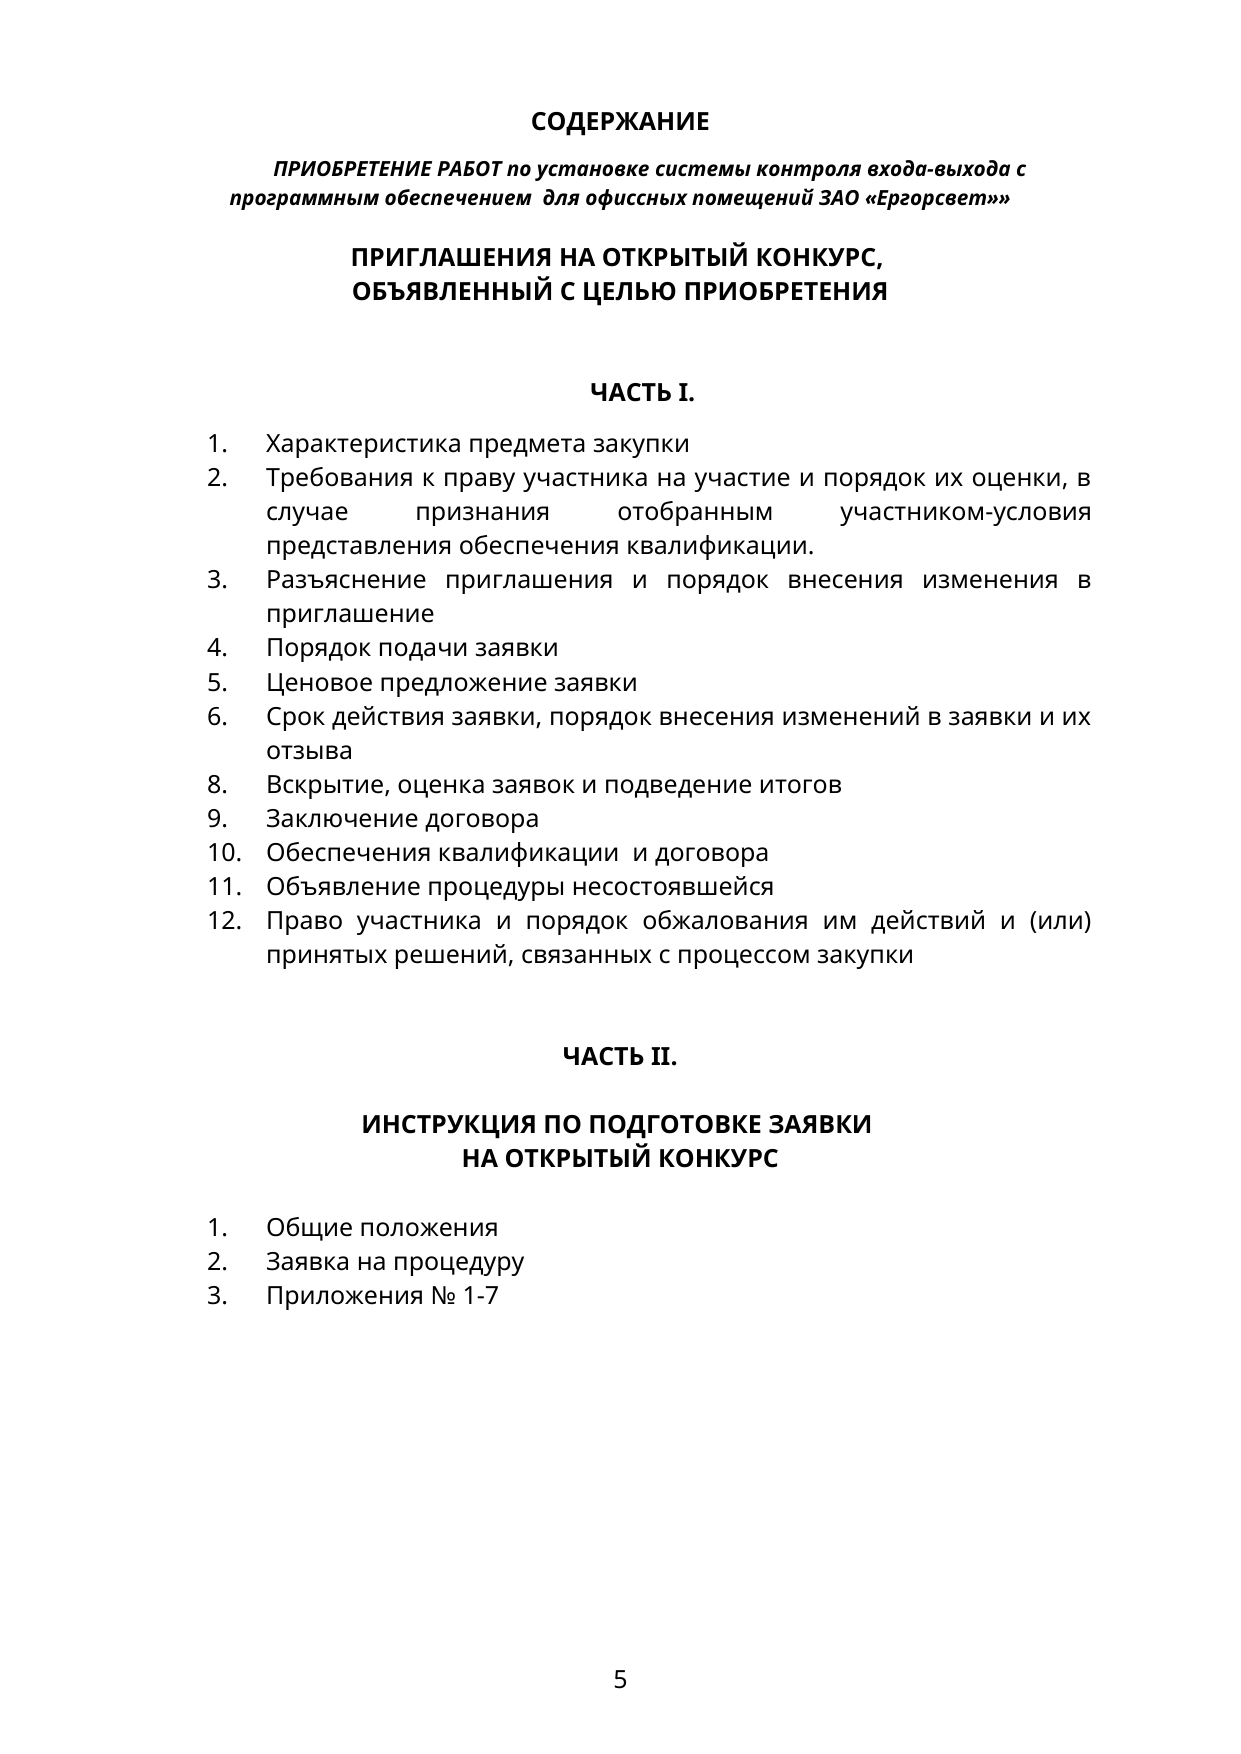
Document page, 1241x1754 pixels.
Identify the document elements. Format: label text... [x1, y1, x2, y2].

text ИНСТРУКЦИЯ ПО ПОДГОТОВКЕ ЗАЯВКИ НА ОТКРЫТЫЙ КОНКУРС [148, 1107, 1092, 1175]
text 3. Разъяснение приглашения и порядок внесения изменения в приглашение [207, 562, 1092, 630]
text ЧАСТЬ II. [148, 1039, 1092, 1073]
text СОДЕРЖАНИЕ [148, 103, 1092, 137]
text 9. Заключение договора [207, 800, 1092, 834]
text 3. Приложения № 1-7 [207, 1277, 1092, 1311]
text 11. Объявление процедуры несостоявшейся [207, 868, 1092, 903]
text 5. Ценовое предложение заявки [207, 664, 1092, 698]
text 2. Требования к праву участника на участие и порядок их оценки, в случае признания отобранным участником-условия представления обеспечения квалификации. [207, 460, 1092, 562]
text 2. Заявка на процедуру [207, 1243, 1092, 1277]
text ЧАСТЬ I. [516, 375, 1092, 409]
text 12. Право участника и порядок обжалования им действий и (или) принятых решений, связанных с процессом закупки [207, 903, 1092, 971]
text ПРИОБРЕТЕНИЕ РАБОТ по установке системы контроля входа-выхода с программным обеспечением для офиссных помещений ЗАО «Ергорсвет»» [148, 154, 1092, 211]
text 1. Характеристика предмета закупки [207, 426, 1092, 460]
text 6. Срок действия заявки, порядок внесения изменений в заявки и их отзыва [207, 698, 1092, 766]
text 8. Вскрытие, оценка заявок и подведение итогов [207, 766, 1092, 800]
text 10. Обеспечения квалификации и договора [207, 834, 1092, 868]
text ПРИГЛАШЕНИЯ НА ОТКРЫТЫЙ КОНКУРС, ОБЪЯВЛЕННЫЙ С ЦЕЛЬЮ ПРИОБРЕТЕНИЯ [148, 239, 1092, 308]
text 4. Порядок подачи заявки [207, 630, 1092, 664]
text 1. Общие положения [207, 1209, 1092, 1243]
